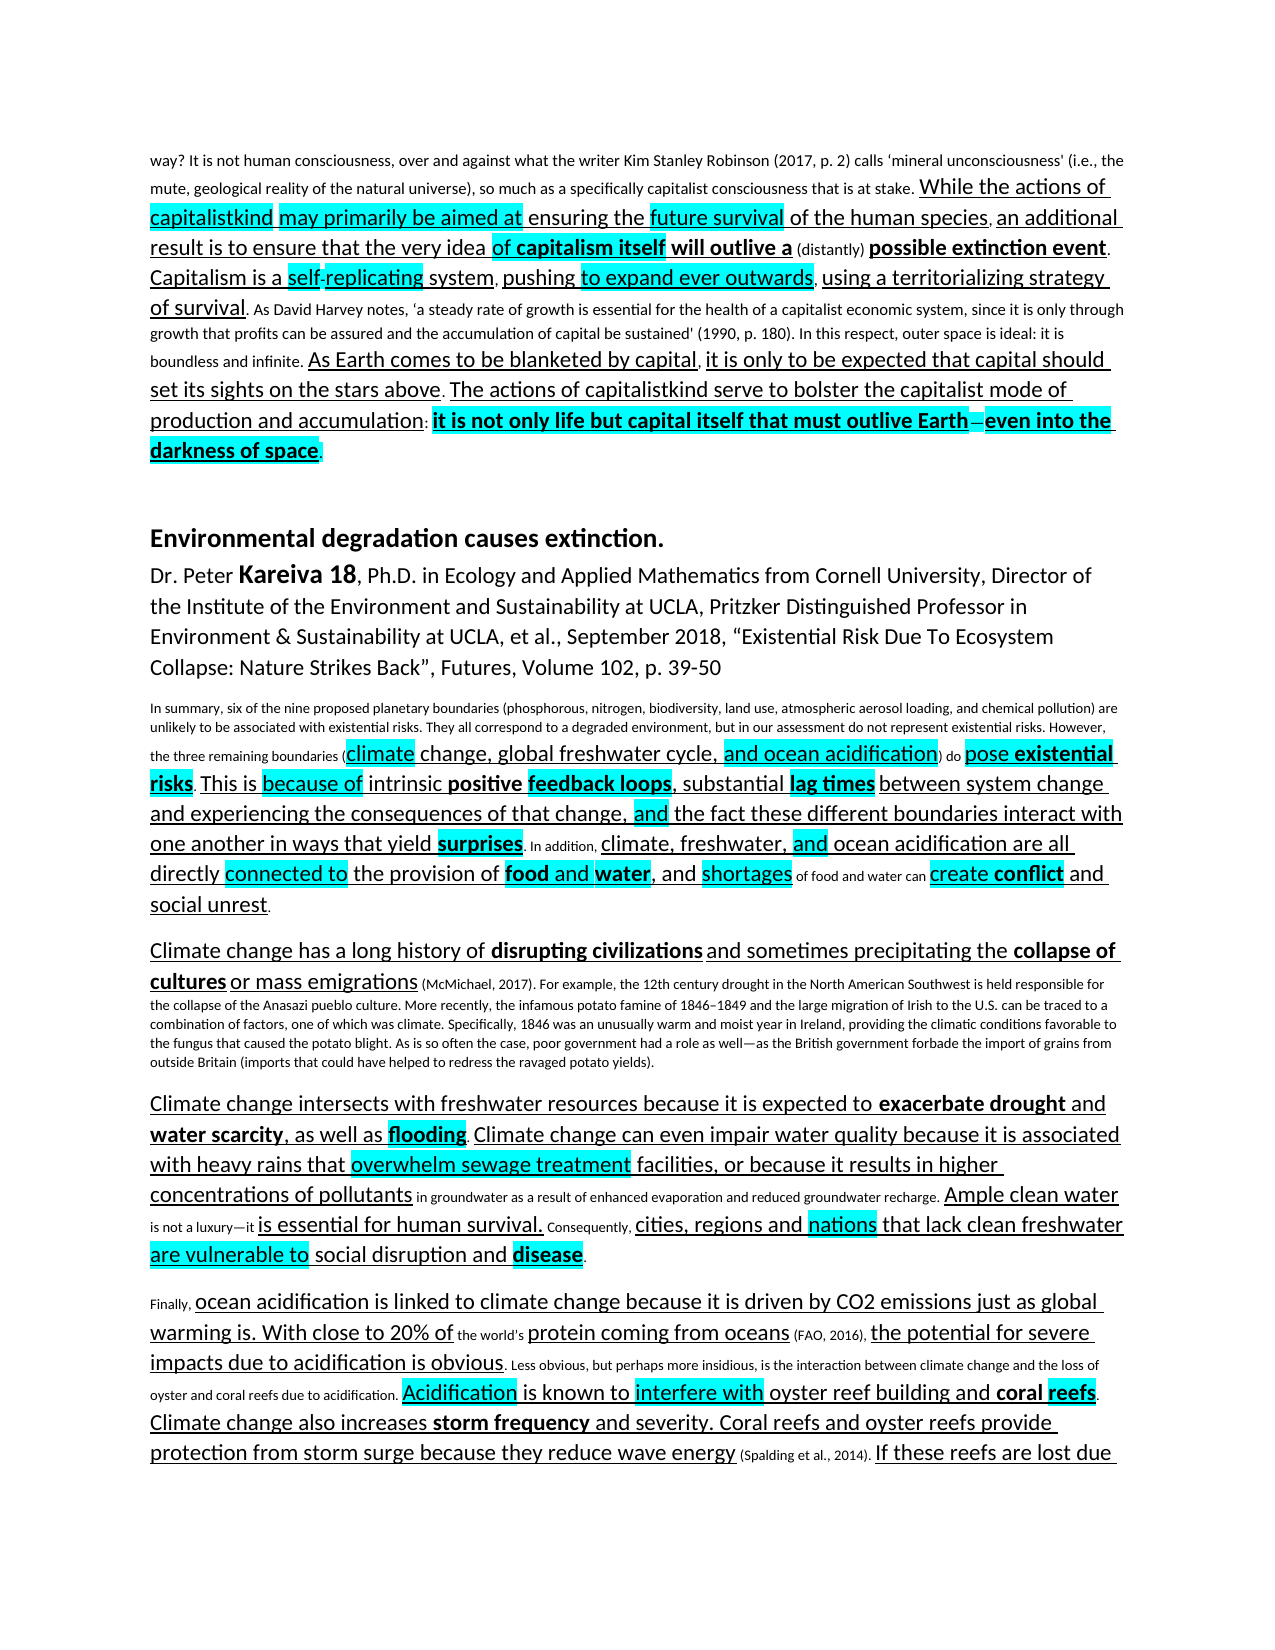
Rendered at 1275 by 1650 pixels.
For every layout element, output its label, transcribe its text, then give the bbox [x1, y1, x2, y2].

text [150, 150, 1125, 464]
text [150, 1287, 1125, 1467]
text In summary, six of the nine proposed planetary boundaries (phosphorous, nitrogen, biodiversity, land use, atmospheric aerosol loading, and chemical pollution) are unlikely to be associated with existential risks. They all correspond to a degraded environment, but in our assessment do not represent existential risks. However, the three remaining boundaries (climate change, global freshwater cycle, and ocean acidification) do pose existential risks. This is because of intrinsic positive feedback loops, substantial lag times between system change and experiencing the consequences of that change, and the fact these different boundaries interact with one another in ways that yield surprises. In addition, climate, freshwater, and ocean acidification are all directly connected to the provision of food and water, and shortages of food and water can create conflict and social unrest. [150, 699, 1125, 918]
subtitle Environmental degradation causes extinction. [150, 521, 1125, 554]
text Climate change has a long history of disrupting civilizations and sometimes precipitating the collapse of cultures or mass emigrations (McMichael, 2017). For example, the 12th century drought in the North American Southwest is held responsible for the collapse of the Anasazi pueblo culture. More recently, the infamous potato famine of 1846–1849 and the large migration of Irish to the U.S. can be traced to a combination of factors, one of which was climate. Specifically, 1846 was an unusually warm and moist year in Ireland, providing the climatic conditions favorable to the fungus that caused the potato blight. As is so often the case, poor government had a role as well—as the British government forbade the import of grains from outside Britain (imports that could have helped to redress the ravaged potato yields). [150, 937, 1125, 1072]
text Dr. Peter Kareiva 18, Ph.D. in Ecology and Applied Mathematics from Cornell University, Director of the Institute of the Environment and Sustainability at UCLA, Pritzker Distinguished Professor in Environment & Sustainability at UCLA, et al., September 2018, “Existential Risk Due To Ecosystem Collapse: Nature Strikes Back”, Futures, Volume 102, p. 39-50 [150, 557, 1125, 681]
text Climate change intersects with freshwater resources because it is expected to exacerbate drought and water scarcity, as well as flooding. Climate change can even impair water quality because it is associated with heavy rains that overwhelm sewage treatment facilities, or because it results in higher concentrations of pollutants in groundwater as a result of enhanced evaporation and reduced groundwater recharge. Ample clean water is not a luxury—it is essential for human survival. Consequently, cities, regions and nations that lack clean freshwater are vulnerable to social disruption and disease. [150, 1089, 1125, 1269]
